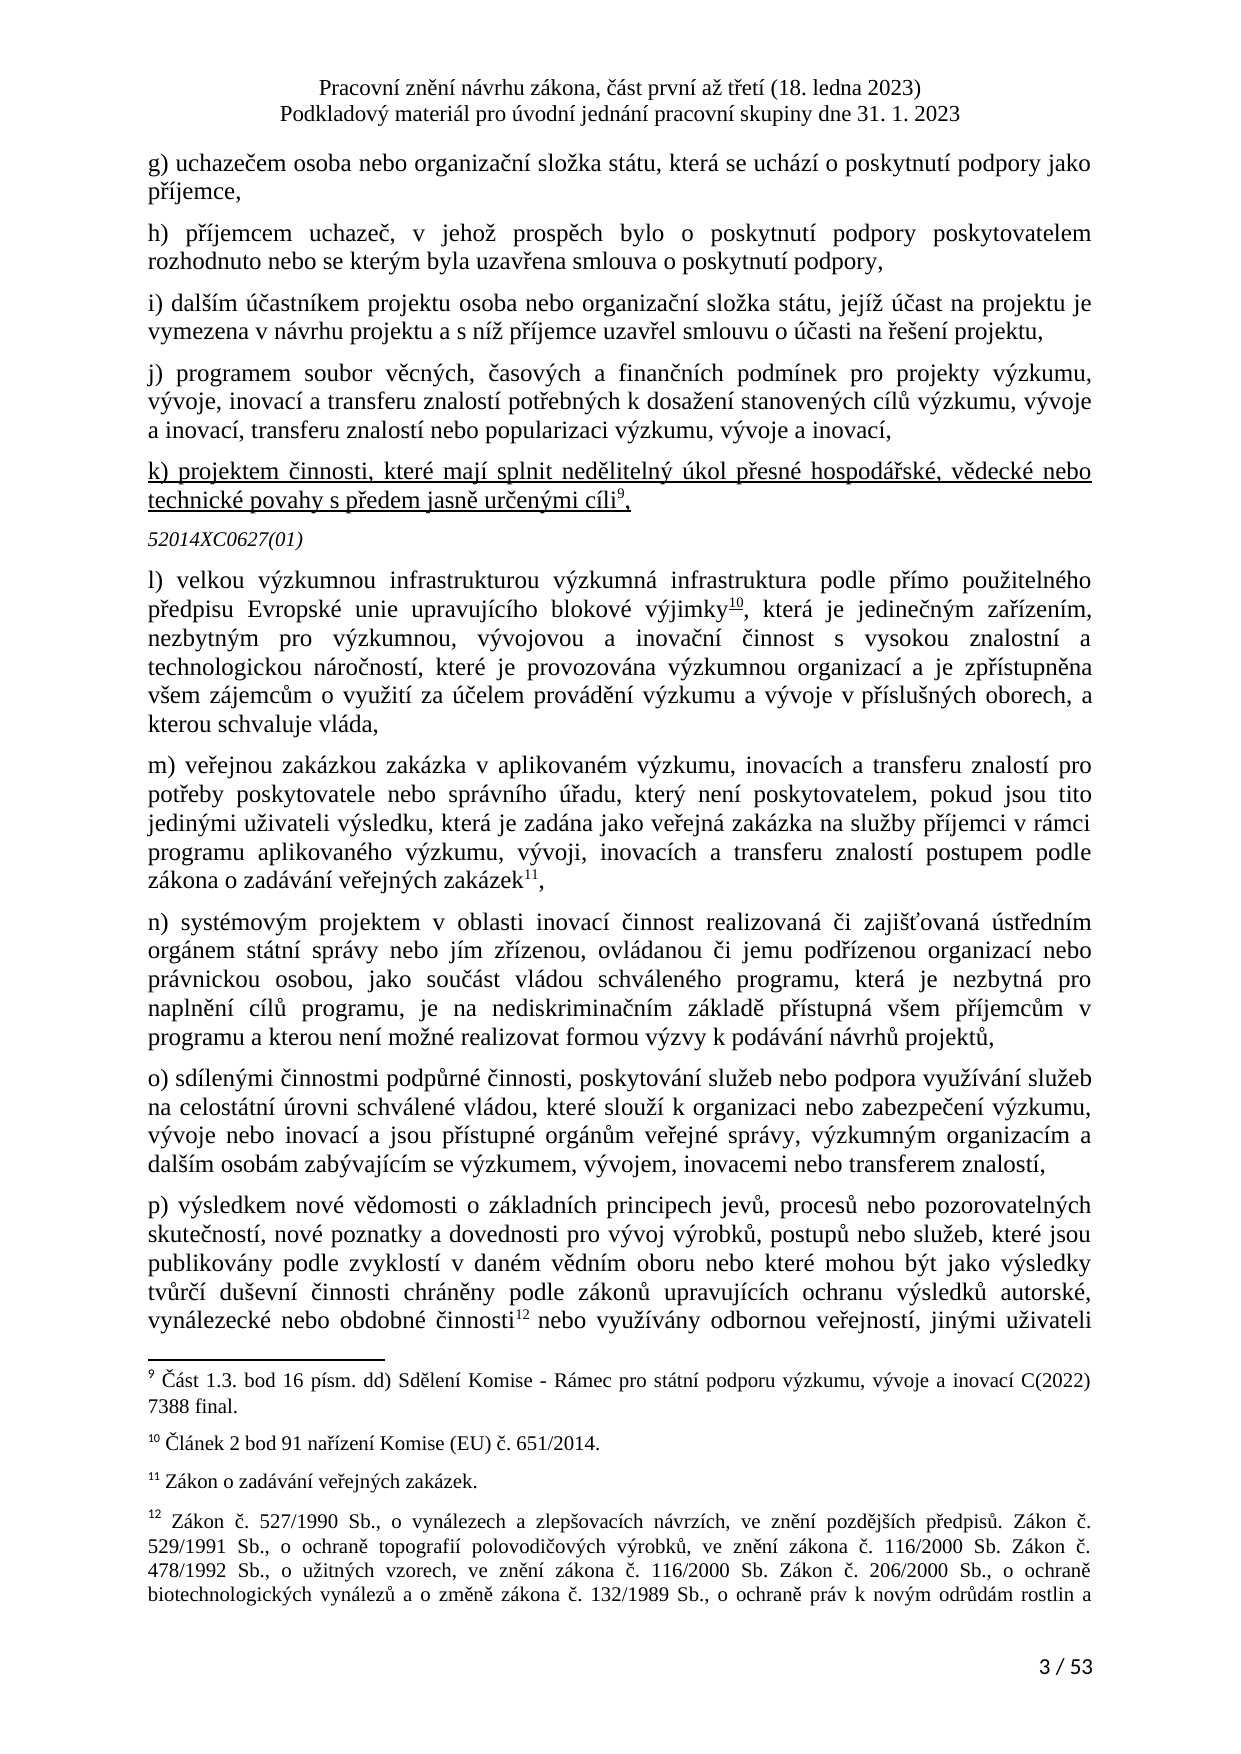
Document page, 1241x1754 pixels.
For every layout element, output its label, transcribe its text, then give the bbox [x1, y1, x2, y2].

text o) sdílenými činnostmi podpůrné činnosti, poskytování služeb nebo podpora využívání služeb na celostátní úrovni schválené vládou, které slouží k organizaci nebo zabezpečení výzkumu, vývoje nebo inovací a jsou přístupné orgánům veřejné správy, výzkumným organizacím a dalším osobám zabývajícím se výzkumem, vývojem, inovacemi nebo transferem znalostí, [148, 1063, 1092, 1178]
text 52014XC0627(01) [148, 526, 1092, 551]
text m) veřejnou zakázkou zakázka v aplikovaném výzkumu, inovacích a transferu znalostí pro potřeby poskytovatele nebo správního úřadu, který není poskytovatelem, pokud jsou tito jedinými uživateli výsledku, která je zadána jako veřejná zakázka na služby příjemci v rámci programu aplikovaného výzkumu, vývoji, inovacích a transferu znalostí postupem podle zákona o zadávání veřejných zakázek, [148, 751, 1092, 894]
text k) projektem činnosti, které mají splnit nedělitelný úkol přesné hospodářské, vědecké nebo technické povahy s předem jasně určenými cíli, [148, 483, 1092, 514]
text i) dalším účastníkem projektu osoba nebo organizační složka státu, jejíž účast na projektu je vymezena v návrhu projektu a s níž příjemce uzavřel smlouvu o účasti na řešení projektu, [148, 288, 1092, 345]
text k) projektem činnosti, které mají splnit nedělitelný úkol přesné hospodářské, vědecké nebo technické povahy s předem jasně určenými cíli, [148, 456, 1092, 481]
text h) příjemcem uchazeč, v jehož prospěch bylo o poskytnutí podpory poskytovatelem rozhodnuto nebo se kterým byla uzavřena smlouva o poskytnutí podpory, [148, 218, 1092, 275]
text g) uchazečem osoba nebo organizační složka státu, která se uchází o poskytnutí podpory jako příjemce, [148, 148, 1092, 205]
text n) systémovým projektem v oblasti inovací činnost realizovaná či zajišťovaná ústředním orgánem státní správy nebo jím zřízenou, ovládanou či jemu podřízenou organizací nebo právnickou osobou, jako součást vládou schváleného programu, která je nezbytná pro naplnění cílů programu, je na nediskriminačním základě přístupná všem příjemcům v programu a kterou není možné realizovat formou výzvy k podávání návrhů projektů, [148, 907, 1092, 1051]
text j) programem soubor věcných, časových a finančních podmínek pro projekty výzkumu, vývoje, inovací a transferu znalostí potřebných k dosažení stanovených cílů výzkumu, vývoje a inovací, transferu znalostí nebo popularizaci výzkumu, vývoje a inovací, [148, 358, 1092, 444]
text l) velkou výzkumnou infrastrukturou výzkumná infrastruktura podle přímo použitelného předpisu Evropské unie upravujícího blokové výjimky, která je jedinečným zařízením, nezbytným pro výzkumnou, vývojovou a inovační činnost s vysokou znalostní a technologickou náročností, které je provozována výzkumnou organizací a je zpřístupněna všem zájemcům o využití za účelem provádění výzkumu a vývoje v příslušných oborech, a kterou schvaluje vláda, [148, 566, 1092, 738]
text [148, 1191, 1092, 1334]
